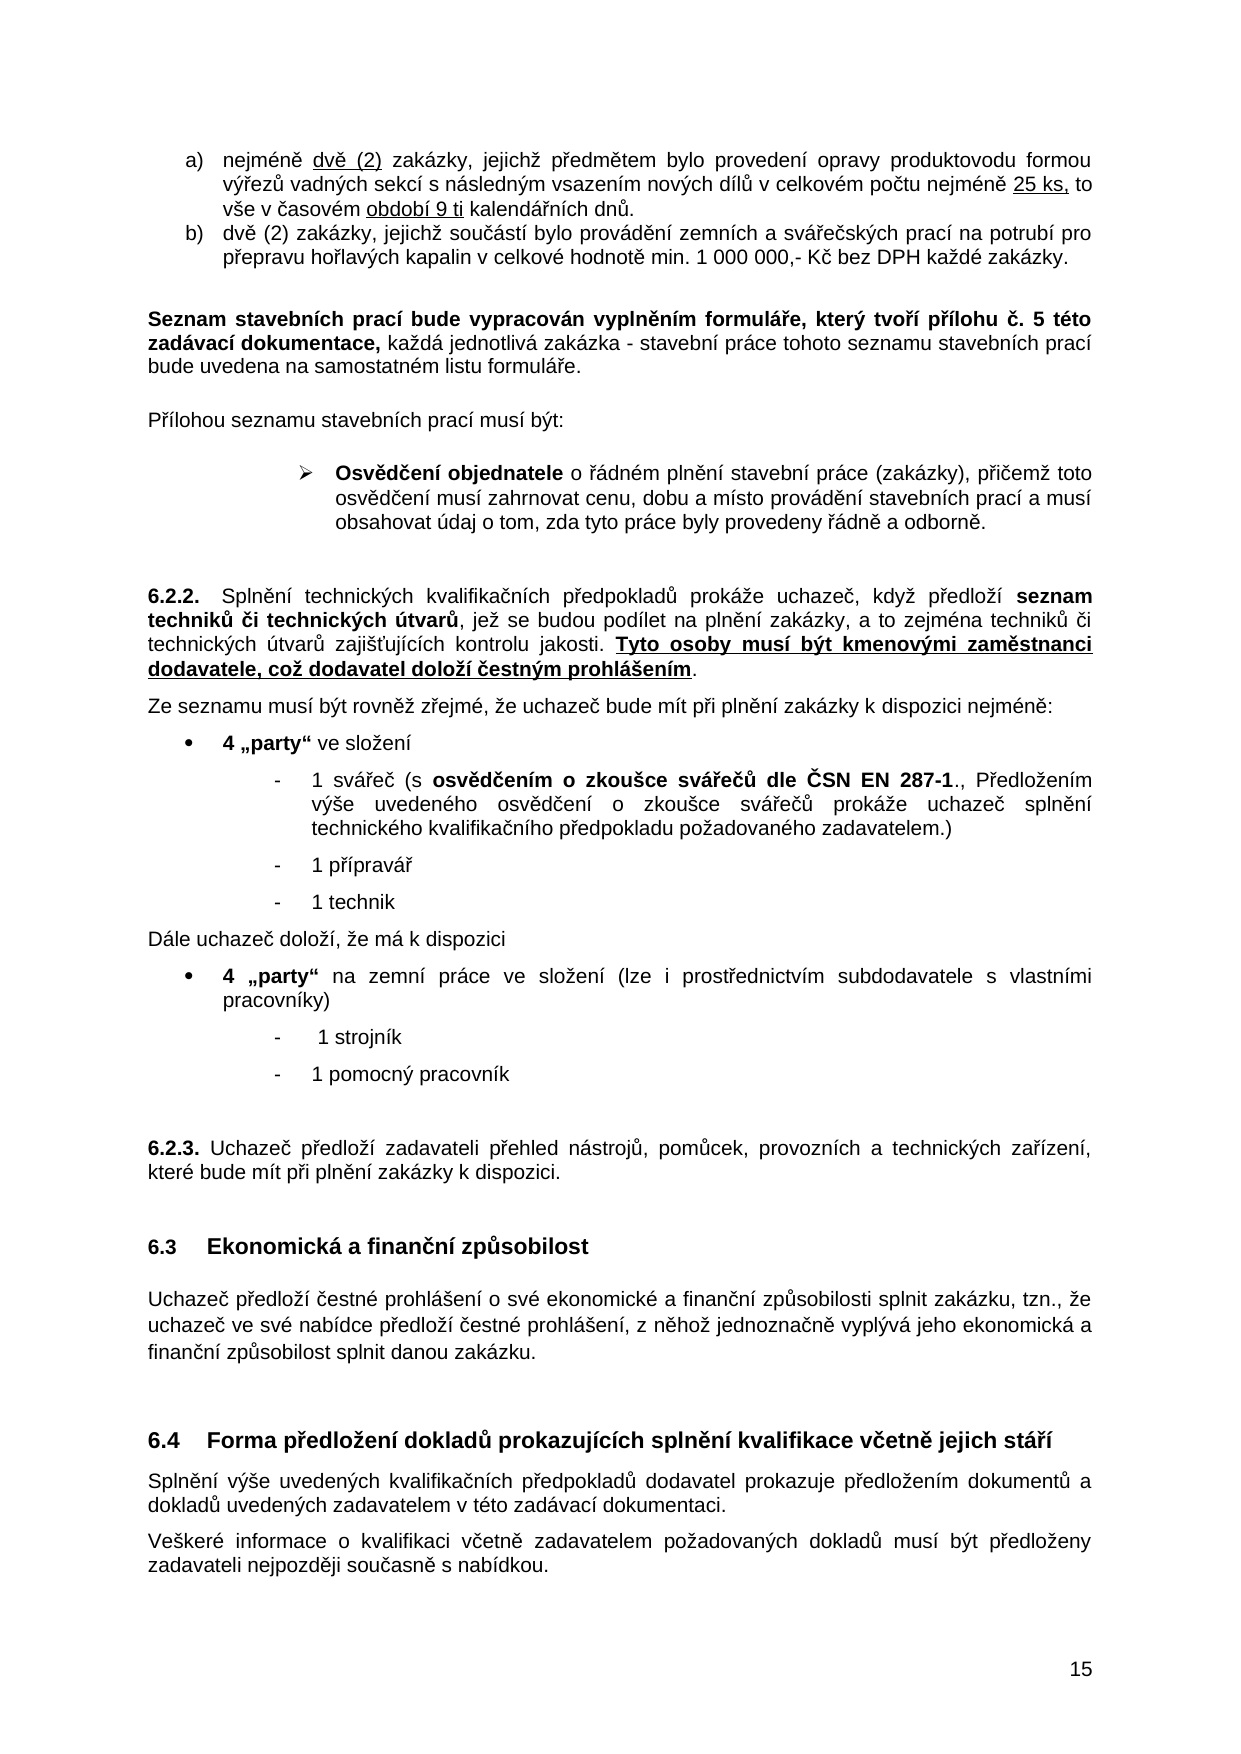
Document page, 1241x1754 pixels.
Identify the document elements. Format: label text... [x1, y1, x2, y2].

list 1 svářeč (s osvědčením o zkoušce svářečů dle ČSN EN 287-1., Předložením výše uvedeného osvědčení o zkoušce svářečů prokáže uchazeč splnění technického kvalifikačního předpokladu požadovaného zadavatelem.) [274, 767, 1093, 840]
text Přílohou seznamu stavebních prací musí být: [148, 407, 1093, 431]
text Dále uchazeč doloží, že má k dispozici [148, 927, 1093, 951]
list nejméně dvě (2) zakázky, jejichž předmětem bylo provedení opravy produktovodu formou výřezů vadných sekcí s následným vsazením nových dílů v celkovém počtu nejméně 25 ks, to vše v časovém období 9 ti kalendářních dnů. [185, 148, 1093, 220]
list 1 pomocný pracovník [274, 1062, 1093, 1086]
subtitle Ekonomická a finanční způsobilost [148, 1233, 1093, 1259]
subtitle Uchazeč předloží čestné prohlášení o své ekonomické a finanční způsobilosti splnit zakázku, tzn., že uchazeč ve své nabídce předloží čestné prohlášení, z něhož jednoznačně vyplývá jeho ekonomická a finanční způsobilost splnit danou zakázku. [148, 1287, 1093, 1363]
list 4 „party“ ve složení [185, 730, 1093, 754]
list 1 přípravář [274, 853, 1093, 877]
list 1 strojník [274, 1025, 1093, 1049]
subtitle Forma předložení dokladů prokazujících splnění kvalifikace včetně jejich stáří [148, 1427, 1093, 1454]
list 4 „party“ na zemní práce ve složení (lze i prostřednictvím subdodavatele s vlastními pracovníky) [185, 964, 1093, 1012]
text Veškeré informace o kvalifikaci včetně zadavatelem požadovaných dokladů musí být předloženy zadavateli nejpozději současně s nabídkou. [148, 1529, 1093, 1577]
text Ze seznamu musí být rovněž zřejmé, že uchazeč bude mít při plnění zakázky k dispozici nejméně: [148, 693, 1093, 717]
list 1 technik [274, 890, 1093, 914]
list Osvědčení objednatele o řádném plnění stavební práce (zakázky), přičemž toto osvědčení musí zahrnovat cenu, dobu a místo provádění stavebních prací a musí obsahovat údaj o tom, zda tyto práce byly provedeny řádně a odborně. [298, 461, 1093, 534]
list dvě (2) zakázky, jejichž součástí bylo provádění zemních a svářečských prací na potrubí pro přepravu hořlavých kapalin v celkové hodnotě min. 1 000 000,- Kč bez DPH každé zakázky. [185, 221, 1093, 269]
list 6.2.3. Uchazeč předloží zadavateli přehled nástrojů, pomůcek, provozních a technických zařízení, které bude mít při plnění zakázky k dispozici. [148, 1136, 1093, 1183]
text 6.2.2. Splnění technických kvalifikačních předpokladů prokáže uchazeč, když předloží seznam techniků či technických útvarů, jež se budou podílet na plnění zakázky, a to zejména techniků či technických útvarů zajišťujících kontrolu jakosti. Tyto osoby musí být kmenovými zaměstnanci dodavatele, což dodavatel doloží čestným prohlášením. [148, 583, 1093, 681]
list Seznam stavebních prací bude vypracován vyplněním formuláře, který tvoří přílohu č. 5 této zadávací dokumentace, každá jednotlivá zakázka - stavební práce tohoto seznamu stavebních prací bude uvedena na samostatném listu formuláře. [148, 306, 1093, 378]
list Splnění výše uvedených kvalifikačních předpokladů dodavatel prokazuje předložením dokumentů a dokladů uvedených zadavatelem v této zadávací dokumentaci. [148, 1469, 1093, 1517]
